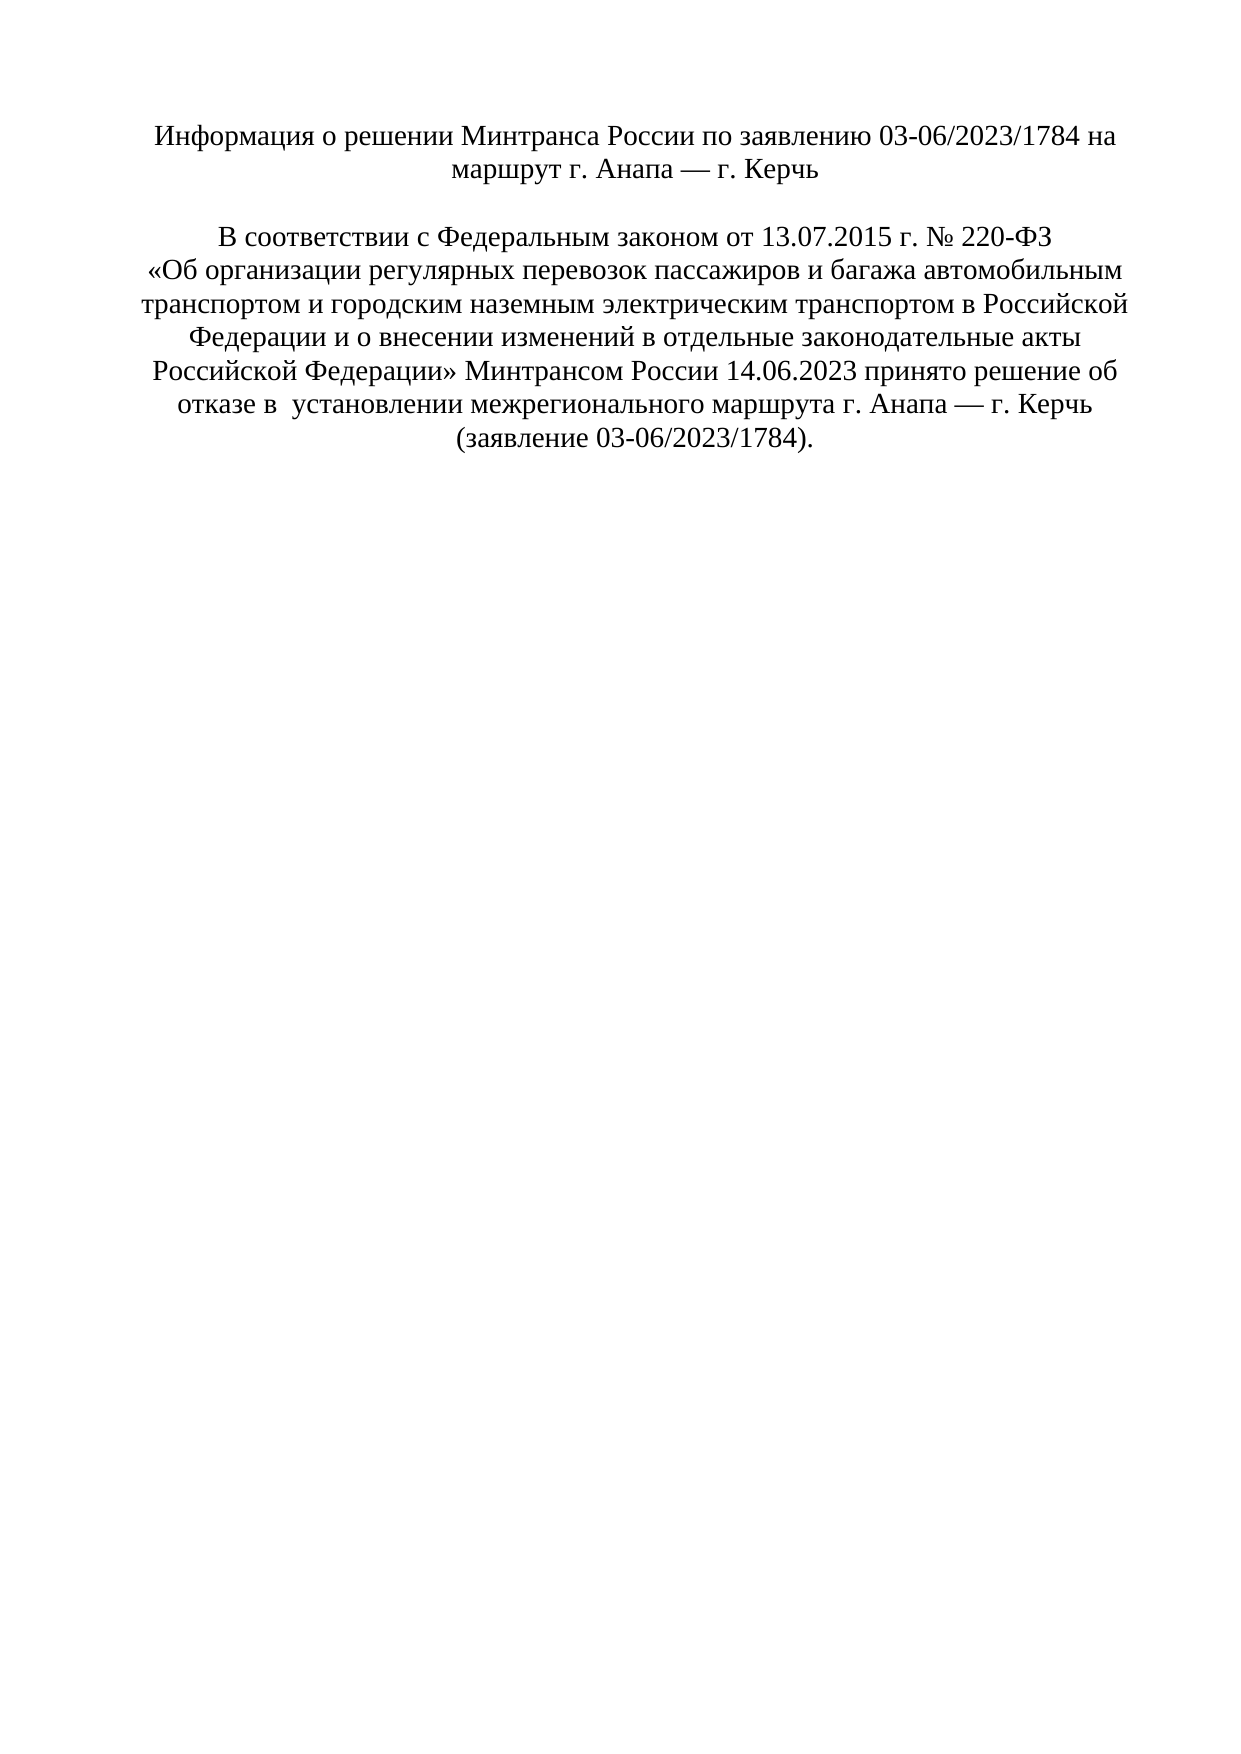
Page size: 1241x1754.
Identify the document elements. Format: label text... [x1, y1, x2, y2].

text В соответствии с Федеральным законом от 13.07.2015 г. № 220-ФЗ «Об организации регулярных перевозок пассажиров и багажа автомобильным транспортом и городским наземным электрическим транспортом в Российской Федерации и о внесении изменений в отдельные законодательные акты Российской Федерации» Минтрансом России 14.06.2023 принято решение об отказе в установлении межрегионального маршрута г. Анапа — г. Керчь (заявление 03-06/2023/1784). [118, 219, 1152, 453]
text Информация о решении Минтранса России по заявлению 03-06/2023/1784 на маршрут г. Анапа — г. Керчь [118, 118, 1152, 185]
